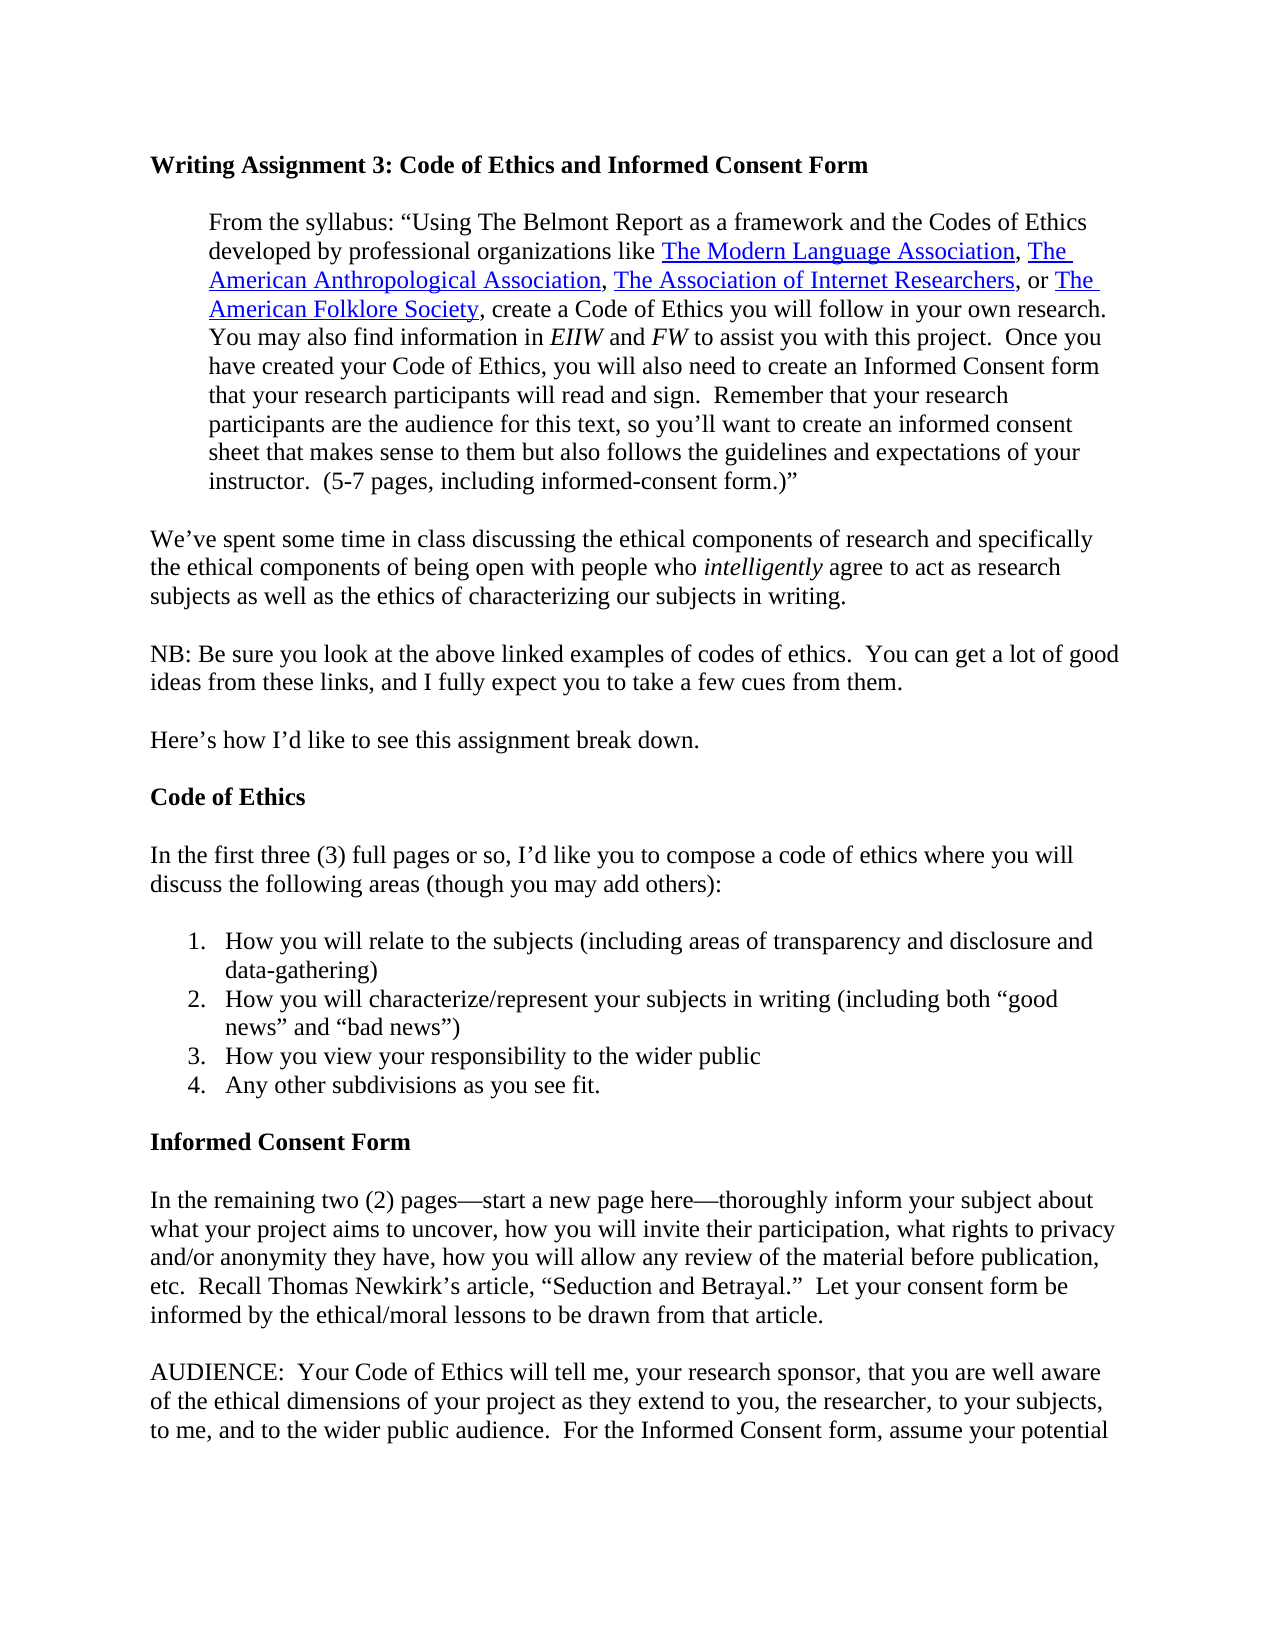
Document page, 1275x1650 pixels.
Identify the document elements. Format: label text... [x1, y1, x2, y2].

text Code of Ethics [150, 782, 1125, 811]
list How you will relate to the subjects (including areas of transparency and disclosure and data-gathering) [187, 926, 1125, 984]
list How you view your responsibility to the wider public [187, 1041, 1125, 1070]
list Any other subdivisions as you see fit. [187, 1070, 1125, 1099]
text Writing Assignment 3: Code of Ethics and Informed Consent Form [150, 150, 1125, 179]
text In the first three (3) full pages or so, I’d like you to compose a code of ethics where you will discuss the following areas (though you may add others): [150, 840, 1125, 897]
text Informed Consent Form [150, 1127, 1125, 1156]
text Here’s how I’d like to see this assignment break down. [150, 725, 1125, 754]
text NB: Be sure you look at the above linked examples of codes of ethics. You can get a lot of good ideas from these links, and I fully expect you to take a few cues from them. [150, 639, 1125, 696]
list How you will characterize/represent your subjects in writing (including both “good news” and “bad news”) [187, 984, 1125, 1041]
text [150, 1357, 1125, 1444]
text In the remaining two (2) pages—start a new page here—thoroughly inform your subject about what your project aims to uncover, how you will invite their participation, what rights to privacy and/or anonymity they have, how you will allow any review of the material before publication, etc. Recall Thomas Newkirk’s article, “Seduction and Betrayal.” Let your consent form be informed by the ethical/moral lessons to be drawn from that article. [150, 1185, 1125, 1329]
text We’ve spent some time in class discussing the ethical components of research and specifically the ethical components of being open with people who intelligently agree to act as research subjects as well as the ethics of characterizing our subjects in writing. [150, 524, 1125, 610]
text From the syllabus: “Using The Belmont Report as a framework and the Codes of Ethics developed by professional organizations like The Modern Language Association, The American Anthropological Association, The Association of Internet Researchers, or The American Folklore Society, create a Code of Ethics you will follow in your own research. You may also find information in EIIW and FW to assist you with this project. Once you have created your Code of Ethics, you will also need to create an Informed Consent form that your research participants will read and sign. Remember that your research participants are the audience for this text, so you’ll want to create an informed consent sheet that makes sense to them but also follows the guidelines and expectations of your instructor. (5-7 pages, including informed-consent form.)” [208, 207, 1125, 495]
